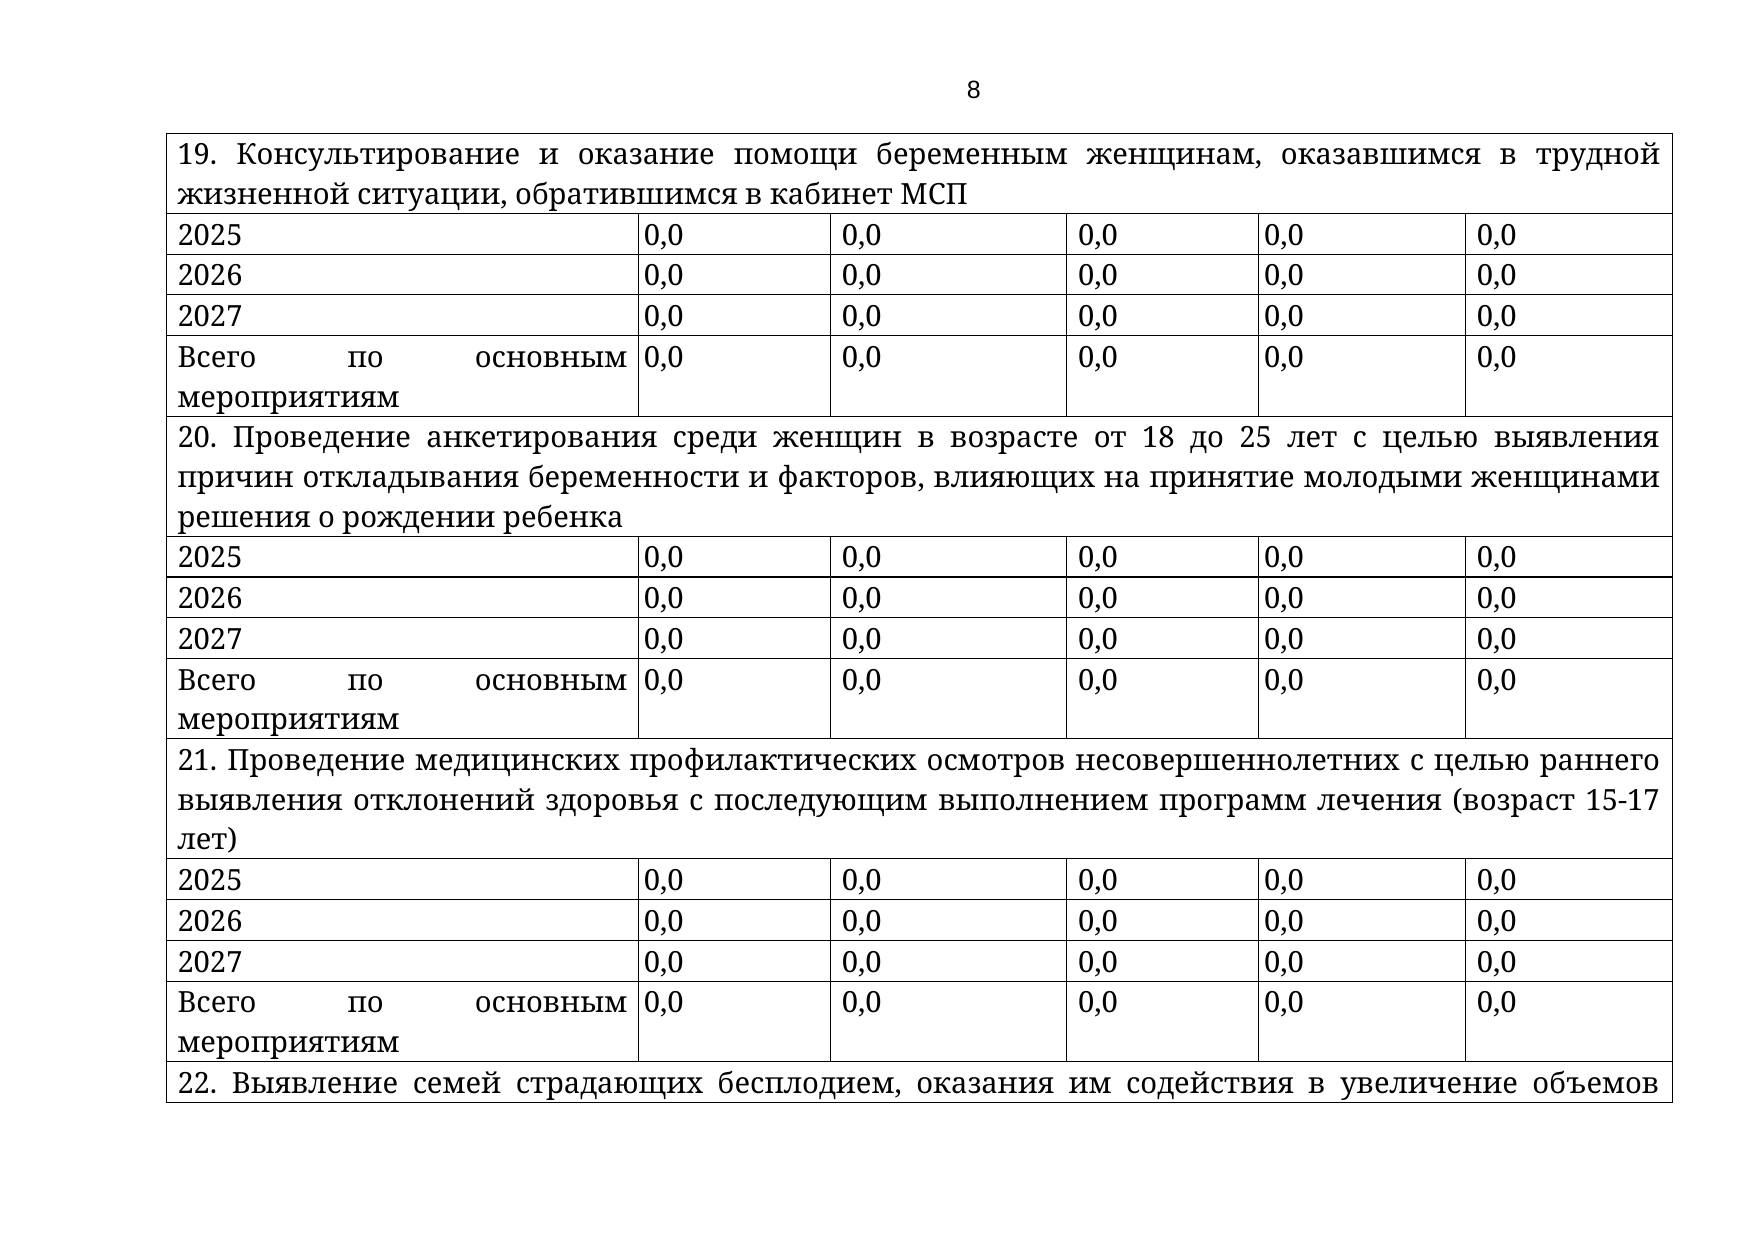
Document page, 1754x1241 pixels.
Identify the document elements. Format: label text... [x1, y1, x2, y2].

table_cell 0,0 [1259, 618, 1465, 658]
table_cell 0,0 [1466, 859, 1672, 899]
table_cell 0,0 [1067, 941, 1258, 981]
table_cell 0,0 [1259, 537, 1465, 576]
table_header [167, 1062, 1672, 1102]
table_cell 0,0 [1259, 982, 1465, 1061]
table_cell 0,0 [1466, 900, 1672, 940]
table_cell 0,0 [1067, 618, 1258, 658]
table_cell 0,0 [1466, 941, 1672, 981]
table_cell 0,0 [1067, 659, 1258, 738]
table_cell 0,0 [1259, 941, 1465, 981]
table_cell 0,0 [1259, 578, 1465, 617]
table_cell 0,0 [1466, 336, 1672, 416]
table_cell 0,0 [1259, 295, 1465, 335]
table_cell 0,0 [1466, 618, 1672, 658]
table_cell 0,0 [1259, 859, 1465, 899]
table_cell 0,0 [1466, 255, 1672, 294]
table_cell 0,0 [1067, 537, 1258, 576]
table_header 21. Проведение медицинских профилактических осмотров несовершеннолетних с целью раннего выявления отклонений здоровья с последующим выполнением программ лечения (возраст 15-17 лет) [167, 739, 1672, 858]
table_cell 0,0 [1067, 900, 1258, 940]
table_cell 2026 [167, 900, 638, 940]
table_cell 0,0 [831, 214, 1066, 254]
table_cell 0,0 [639, 659, 830, 738]
table_cell 0,0 [831, 659, 1066, 738]
table_cell 0,0 [1466, 578, 1672, 617]
table_cell 0,0 [1067, 295, 1258, 335]
table_cell 0,0 [1067, 336, 1258, 416]
table_cell 0,0 [639, 900, 830, 940]
table_cell 0,0 [639, 336, 830, 416]
table_cell 2027 [167, 941, 638, 981]
table_cell 0,0 [1067, 982, 1258, 1061]
table_header 20. Проведение анкетирования среди женщин в возрасте от 18 до 25 лет с целью выявления причин откладывания беременности и факторов, влияющих на принятие молодыми женщинами решения о рождении ребенка [167, 417, 1672, 536]
table_cell 2025 [167, 859, 638, 899]
table_cell 0,0 [639, 255, 830, 294]
table_cell 0,0 [1259, 900, 1465, 940]
table_cell 0,0 [831, 618, 1066, 658]
table_cell 2025 [167, 537, 638, 576]
table_cell 0,0 [831, 578, 1066, 617]
table_cell 0,0 [639, 982, 830, 1061]
table_cell 0,0 [831, 255, 1066, 294]
table_cell 2025 [167, 214, 638, 254]
table_cell 0,0 [1466, 537, 1672, 576]
table_cell 0,0 [639, 295, 830, 335]
table_cell 0,0 [1466, 982, 1672, 1061]
table_cell 0,0 [639, 618, 830, 658]
table_cell 0,0 [639, 941, 830, 981]
table_cell 0,0 [1067, 255, 1258, 294]
table_cell 0,0 [1259, 336, 1465, 416]
table_cell 0,0 [1067, 214, 1258, 254]
table_cell 2027 [167, 295, 638, 335]
table_cell 0,0 [831, 900, 1066, 940]
table_cell 0,0 [1466, 214, 1672, 254]
table_cell Всего по основным мероприятиям [167, 659, 638, 738]
table_cell 0,0 [1259, 214, 1465, 254]
table_cell 2026 [167, 578, 638, 617]
table_cell 0,0 [1259, 659, 1465, 738]
table_cell 0,0 [639, 859, 830, 899]
table_cell 0,0 [639, 537, 830, 576]
table_cell 2026 [167, 255, 638, 294]
table_cell 0,0 [831, 859, 1066, 899]
table_cell 0,0 [1259, 255, 1465, 294]
table_cell 0,0 [1466, 659, 1672, 738]
table_cell 0,0 [639, 578, 830, 617]
table_cell 0,0 [831, 295, 1066, 335]
table_cell 2027 [167, 618, 638, 658]
table_cell 0,0 [639, 214, 830, 254]
table_cell Всего по основным мероприятиям [167, 336, 638, 416]
table_cell 0,0 [831, 941, 1066, 981]
table_cell 0,0 [831, 537, 1066, 576]
table_cell 0,0 [1466, 295, 1672, 335]
table_cell 0,0 [1067, 859, 1258, 899]
table_cell 0,0 [831, 982, 1066, 1061]
table_header 19. Консультирование и оказание помощи беременным женщинам, оказавшимся в трудной жизненной ситуации, обратившимся в кабинет МСП [167, 134, 1672, 213]
table_cell 0,0 [831, 336, 1066, 416]
table_cell Всего по основным мероприятиям [167, 982, 638, 1061]
table_cell 0,0 [1067, 578, 1258, 617]
